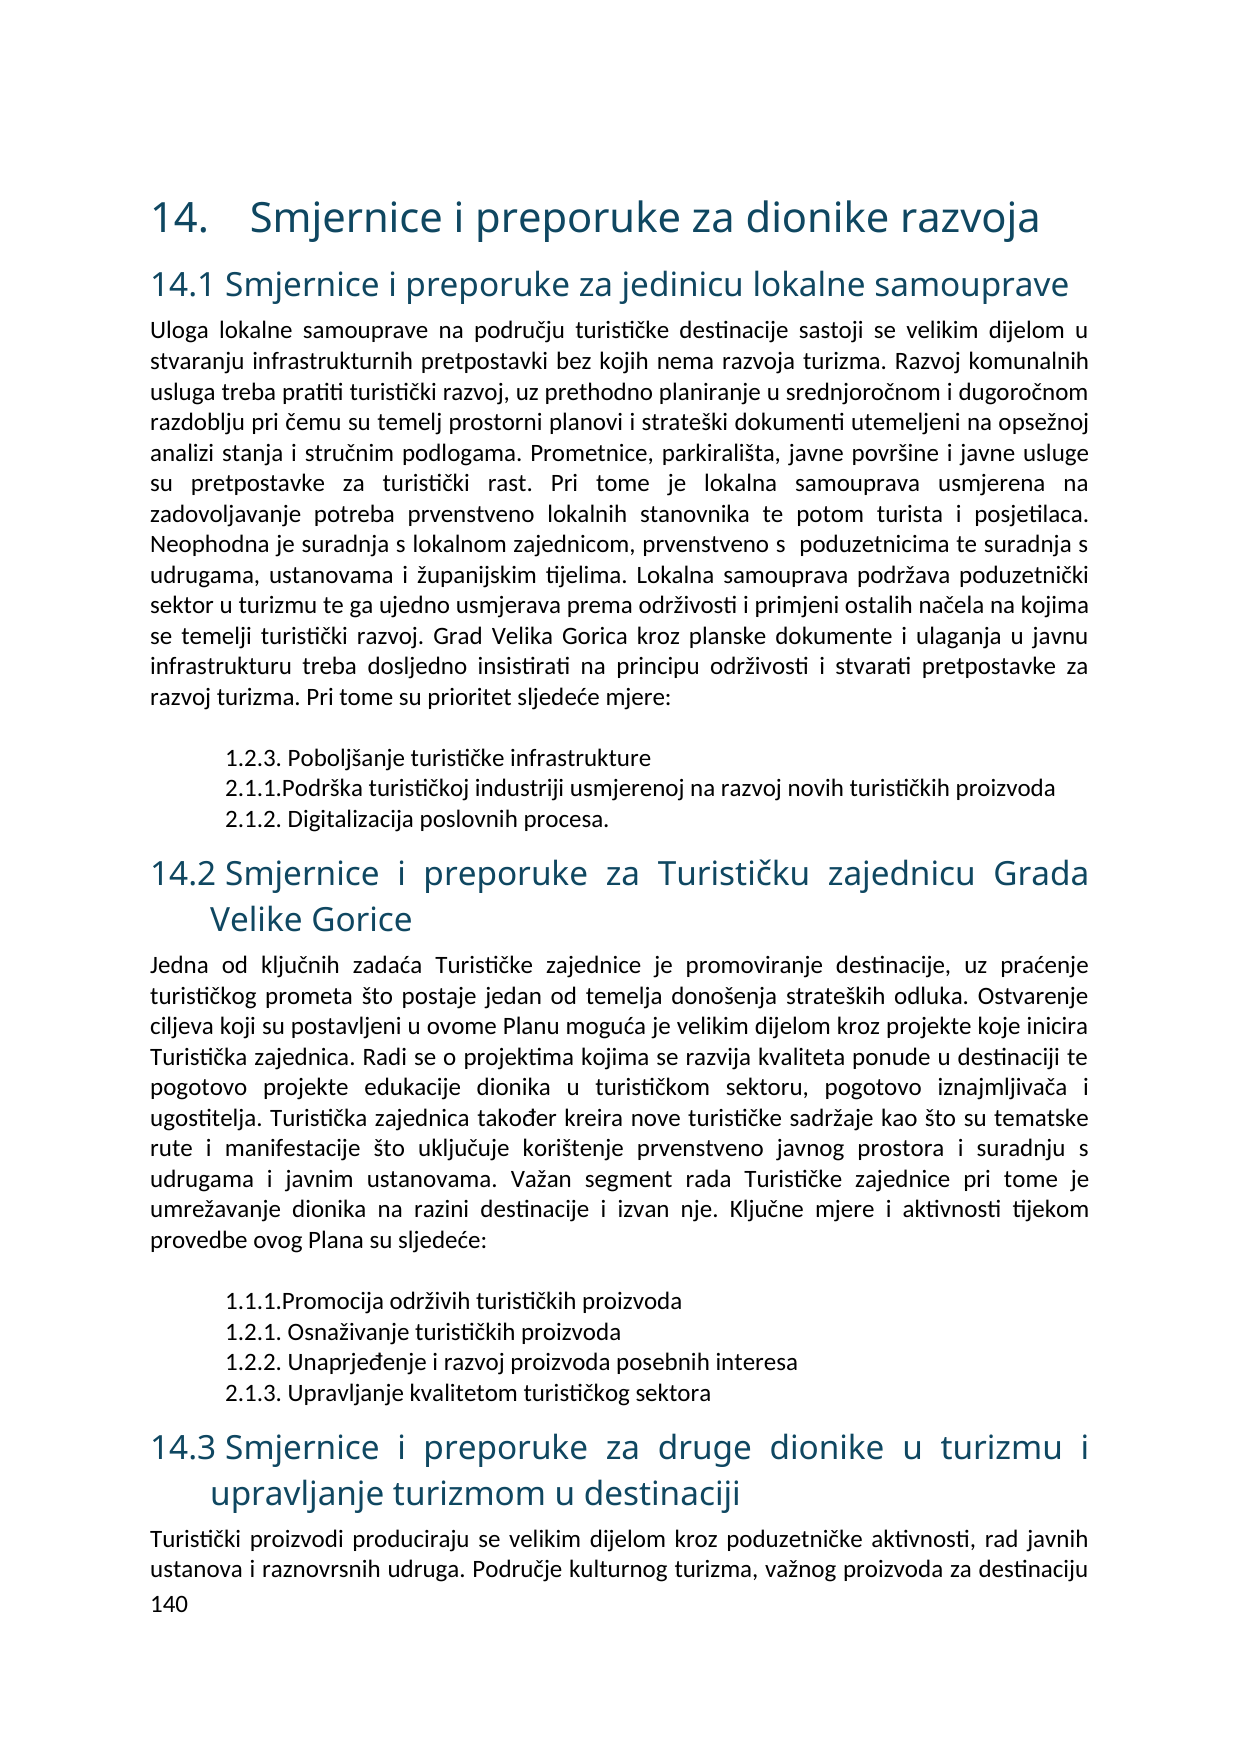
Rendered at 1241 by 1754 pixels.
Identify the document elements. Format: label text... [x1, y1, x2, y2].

subtitle Smjernice i preporuke za druge dionike u turizmu i upravljanje turizmom u destinaciji [150, 1424, 1090, 1515]
subtitle Smjernice i preporuke za Turističku zajednicu Grada Velike Gorice [150, 850, 1090, 941]
text 2.1.3. Upravljanje kvalitetom turističkog sektora [225, 1377, 1090, 1407]
text 2.1.1.Podrška turističkoj industriji usmjerenoj na razvoj novih turističkih proizvoda [225, 772, 1090, 803]
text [150, 1523, 1090, 1584]
text Uloga lokalne samouprave na području turističke destinacije sastoji se velikim dijelom u stvaranju infrastrukturnih pretpostavki bez kojih nema razvoja turizma. Razvoj komunalnih usluga treba pratiti turistički razvoj, uz prethodno planiranje u srednjoročnom i dugoročnom razdoblju pri čemu su temelj prostorni planovi i strateški dokumenti utemeljeni na opsežnoj analizi stanja i stručnim podlogama. Prometnice, parkirališta, javne površine i javne usluge su pretpostavke za turistički rast. Pri tome je lokalna samouprava usmjerena na zadovoljavanje potreba prvenstveno lokalnih stanovnika te potom turista i posjetilaca. Neophodna je suradnja s lokalnom zajednicom, prvenstveno s poduzetnicima te suradnja s udrugama, ustanovama i županijskim tijelima. Lokalna samouprava podržava poduzetnički sektor u turizmu te ga ujedno usmjerava prema održivosti i primjeni ostalih načela na kojima se temelji turistički razvoj. Grad Velika Gorica kroz planske dokumente i ulaganja u javnu infrastrukturu treba dosljedno insistirati na principu održivosti i stvarati pretpostavke za razvoj turizma. Pri tome su prioritet sljedeće mjere: [150, 315, 1090, 711]
text 1.1.1.Promocija održivih turističkih proizvoda [225, 1285, 1090, 1316]
text 1.2.2. Unaprjeđenje i razvoj proizvoda posebnih interesa [225, 1346, 1090, 1377]
text 1.2.3. Poboljšanje turističke infrastrukture [225, 742, 1090, 772]
text Jedna od ključnih zadaća Turističke zajednice je promoviranje destinacije, uz praćenje turističkog prometa što postaje jedan od temelja donošenja strateških odluka. Ostvarenje ciljeva koji su postavljeni u ovome Planu moguća je velikim dijelom kroz projekte koje inicira Turistička zajednica. Radi se o projektima kojima se razvija kvaliteta ponude u destinaciji te pogotovo projekte edukacije dionika u turističkom sektoru, pogotovo iznajmljivača i ugostitelja. Turistička zajednica također kreira nove turističke sadržaje kao što su tematske rute i manifestacije što uključuje korištenje prvenstveno javnog prostora i suradnju s udrugama i javnim ustanovama. Važan segment rada Turističke zajednice pri tome je umrežavanje dionika na razini destinacije i izvan nje. Ključne mjere i aktivnosti tijekom provedbe ovog Plana su sljedeće: [150, 949, 1090, 1254]
text 1.2.1. Osnaživanje turističkih proizvoda [225, 1316, 1090, 1346]
text 2.1.2. Digitalizacija poslovnih procesa. [225, 803, 1090, 833]
subtitle Smjernice i preporuke za jedinicu lokalne samouprave [150, 261, 1090, 306]
subtitle Smjernice i preporuke za dionike razvoja [150, 187, 1090, 244]
